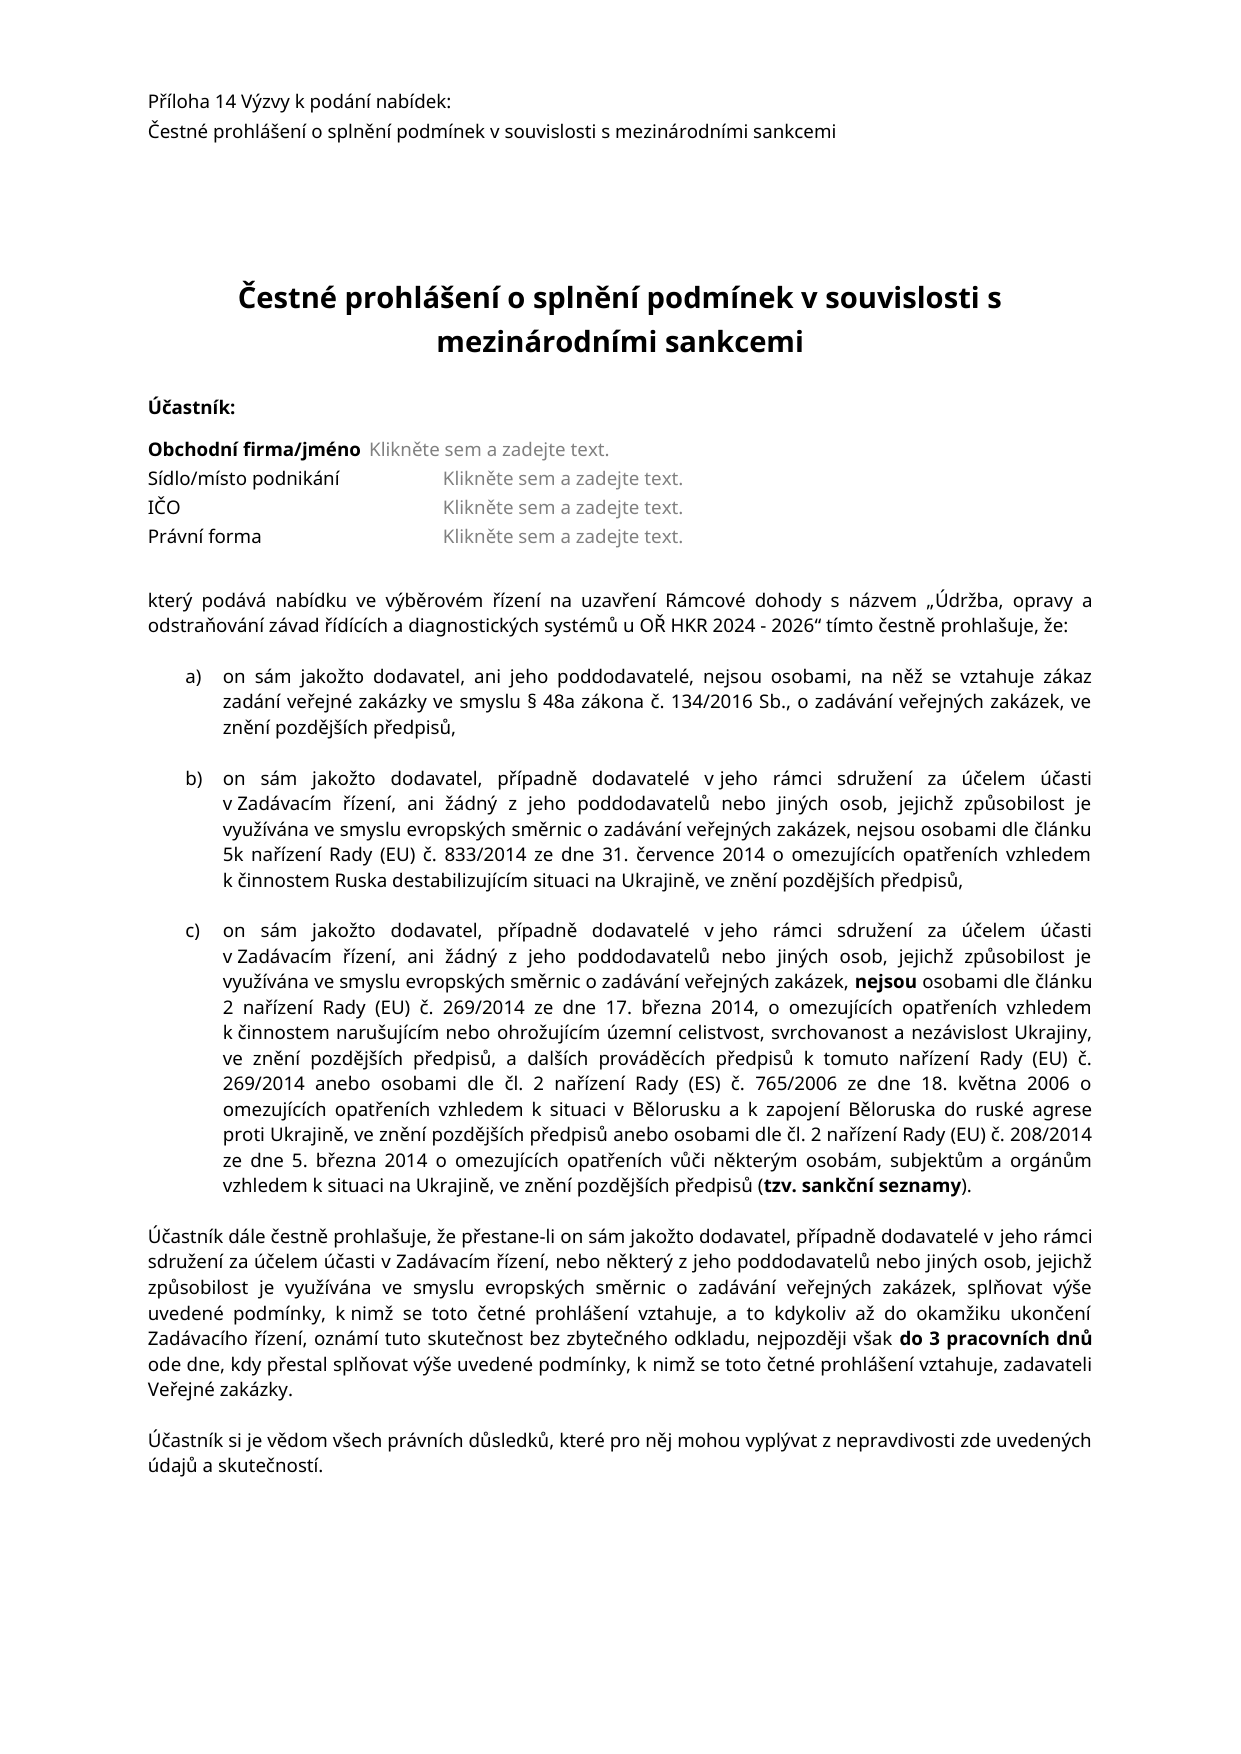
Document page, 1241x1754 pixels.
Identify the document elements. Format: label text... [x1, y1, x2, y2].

text Sídlo/místo podnikání [148, 462, 1093, 491]
text Účastník si je vědom všech právních důsledků, které pro něj mohou vyplývat z nepravdivosti zde uvedených údajů a skutečností. [148, 1427, 1093, 1478]
text Čestné prohlášení o splnění podmínek v souvislosti s mezinárodními sankcemi [148, 278, 1093, 361]
list on sám jakožto dodavatel, případně dodavatelé v jeho rámci sdružení za účelem účasti v Zadávacím řízení, ani žádný z jeho poddodavatelů nebo jiných osob, jejichž způsobilost je využívána ve smyslu evropských směrnic o zadávání veřejných zakázek, nejsou osobami dle článku 2 nařízení Rady (EU) č. 269/2014 ze dne 17. března 2014, o omezujících opatřeních vzhledem k činnostem narušujícím nebo ohrožujícím územní celistvost, svrchovanost a nezávislost Ukrajiny, ve znění pozdějších předpisů, a dalších prováděcích předpisů k tomuto nařízení Rady (EU) č. 269/2014 anebo osobami dle čl. 2 nařízení Rady (ES) č. 765/2006 ze dne 18. května 2006 o omezujících opatřeních vzhledem k situaci v Bělorusku a k zapojení Běloruska do ruské agrese proti Ukrajině, ve znění pozdějších předpisů anebo osobami dle čl. 2 nařízení Rady (EU) č. 208/2014 ze dne 5. března 2014 o omezujících opatřeních vůči některým osobám, subjektům a orgánům vzhledem k situaci na Ukrajině, ve znění pozdějších předpisů (tzv. sankční seznamy). [185, 917, 1093, 1198]
text Účastník dále čestně prohlašuje, že přestane-li on sám jakožto dodavatel, případně dodavatelé v jeho rámci sdružení za účelem účasti v Zadávacím řízení, nebo některý z jeho poddodavatelů nebo jiných osob, jejichž způsobilost je využívána ve smyslu evropských směrnic o zadávání veřejných zakázek, splňovat výše uvedené podmínky, k nimž se toto četné prohlášení vztahuje, a to kdykoliv až do okamžiku ukončení Zadávacího řízení, oznámí tuto skutečnost bez zbytečného odkladu, nejpozději však do 3 pracovních dnů ode dne, kdy přestal splňovat výše uvedené podmínky, k nimž se toto četné prohlášení vztahuje, zadavateli Veřejné zakázky. [148, 1223, 1093, 1402]
text Právní forma [148, 520, 1093, 549]
text Obchodní firma/jméno [148, 433, 1093, 462]
list on sám jakožto dodavatel, případně dodavatelé v jeho rámci sdružení za účelem účasti v Zadávacím řízení, ani žádný z jeho poddodavatelů nebo jiných osob, jejichž způsobilost je využívána ve smyslu evropských směrnic o zadávání veřejných zakázek, nejsou osobami dle článku 5k nařízení Rady (EU) č. 833/2014 ze dne 31. července 2014 o omezujících opatřeních vzhledem k činnostem Ruska destabilizujícím situaci na Ukrajině, ve znění pozdějších předpisů, [185, 765, 1093, 892]
text IČO [148, 491, 1093, 520]
list on sám jakožto dodavatel, ani jeho poddodavatelé, nejsou osobami, na něž se vztahuje zákaz zadání veřejné zakázky ve smyslu § 48a zákona č. 134/2016 Sb., o zadávání veřejných zakázek, ve znění pozdějších předpisů, [185, 663, 1093, 740]
text který podává nabídku ve výběrovém řízení na uzavření Rámcové dohody s názvem „Údržba, opravy a odstraňování závad řídících a diagnostických systémů u OŘ HKR 2024 - 2026“ tímto čestně prohlašuje, že: [148, 587, 1093, 638]
text Účastník: [148, 390, 1093, 421]
